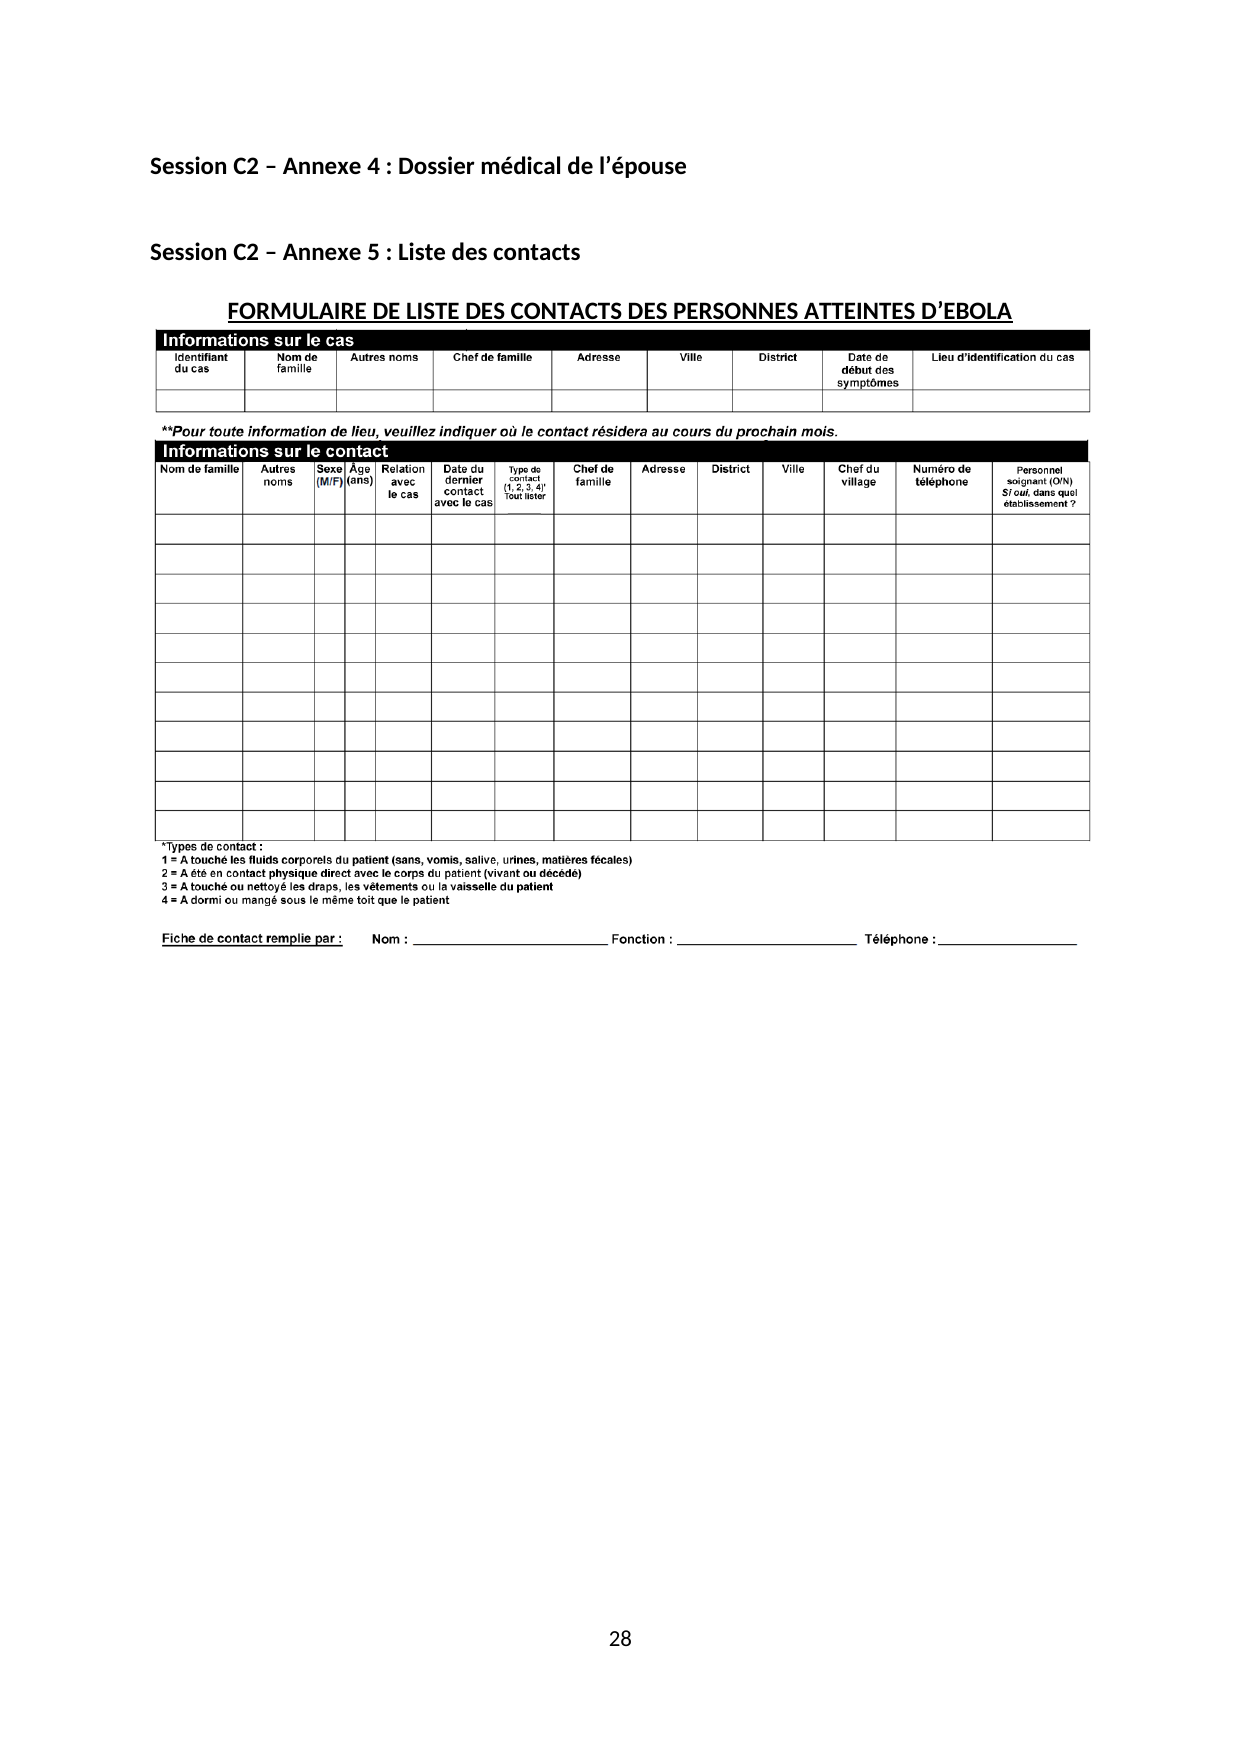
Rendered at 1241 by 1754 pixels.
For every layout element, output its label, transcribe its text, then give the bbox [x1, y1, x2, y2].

text Session C2 – Annexe 4 : Dossier médical de l’épouse [150, 150, 1090, 181]
text FORMULAIRE DE LISTE DES CONTACTS DES PERSONNES ATTEINTES D’EBOLA [150, 295, 1090, 325]
text Session C2 – Annexe 5 : Liste des contacts [150, 237, 1090, 267]
picture [150, 325, 1093, 951]
